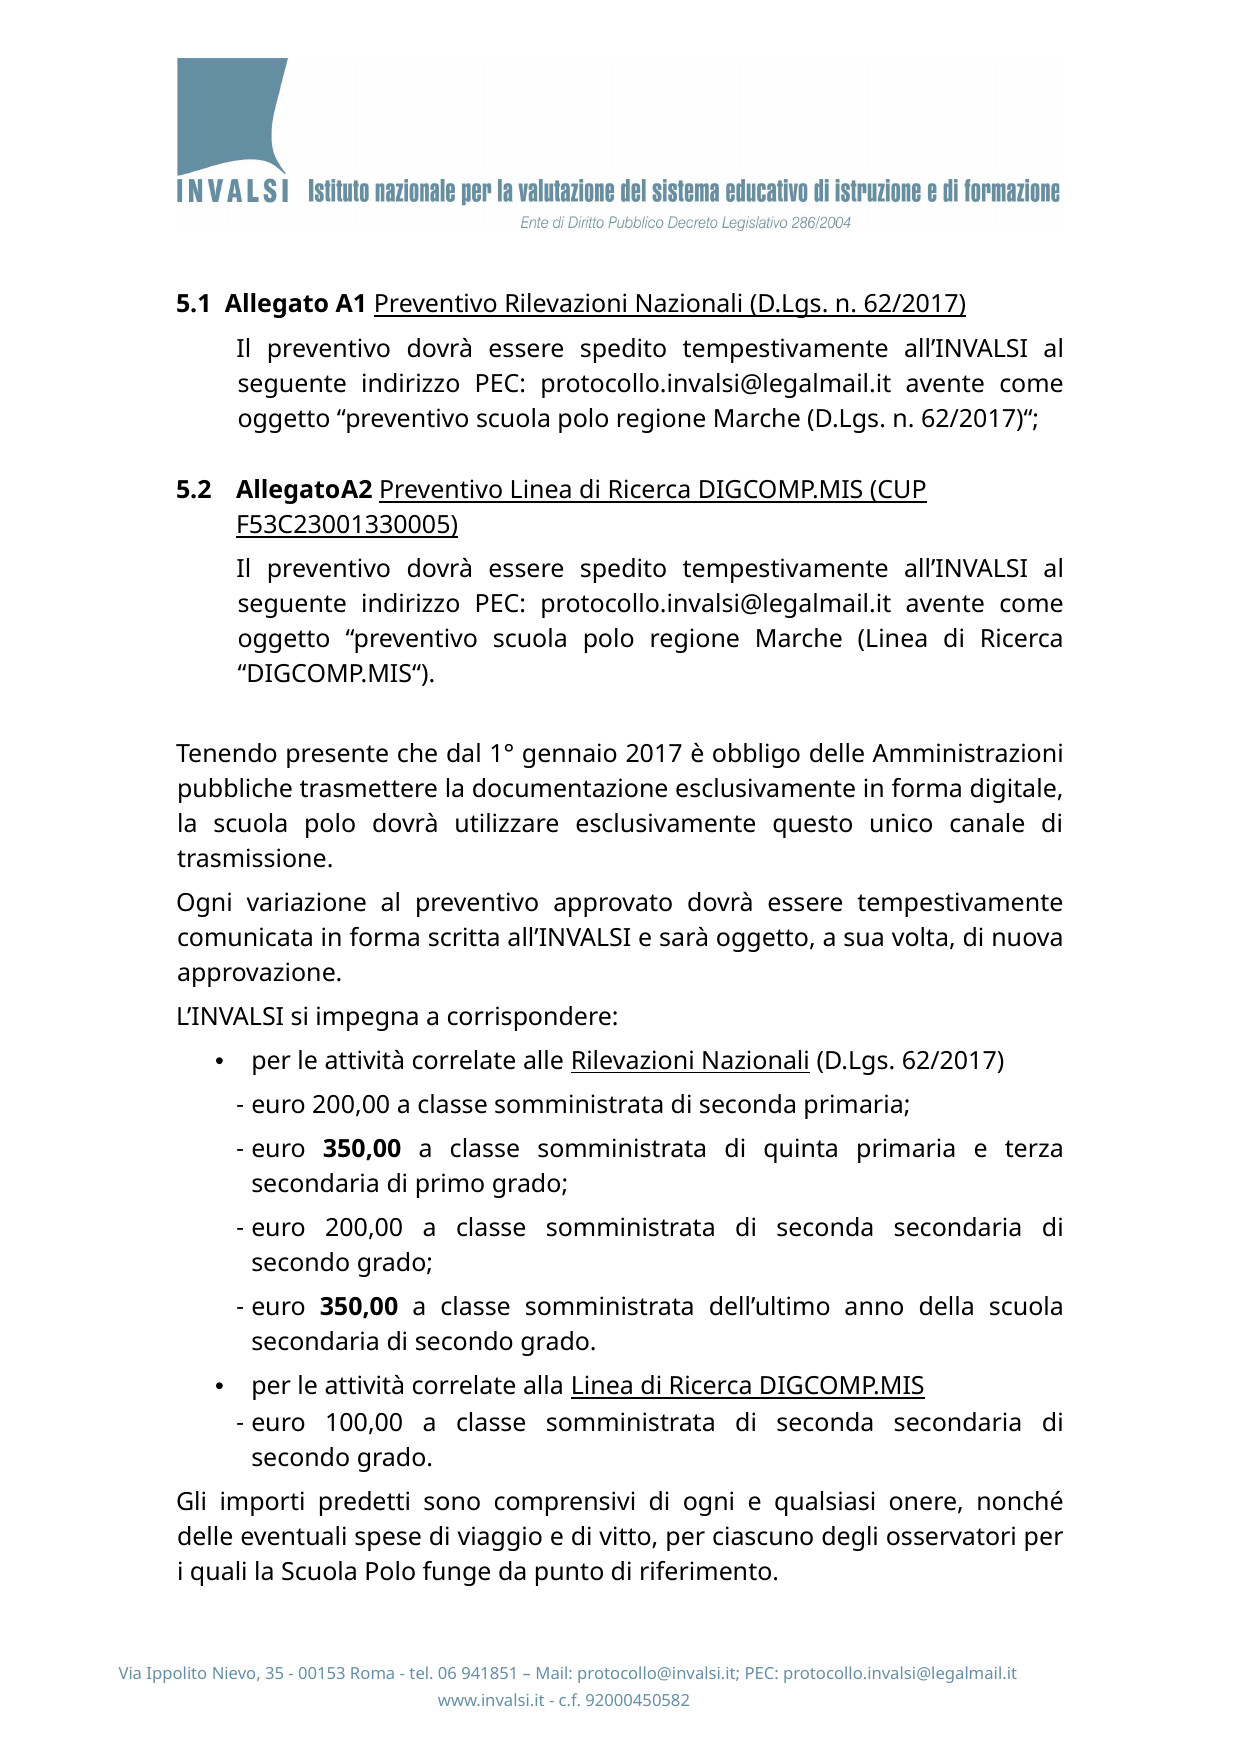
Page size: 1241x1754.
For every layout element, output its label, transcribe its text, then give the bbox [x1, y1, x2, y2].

text 5.2 Allegato A2 Preventivo Linea di Ricerca DIGCOMP.MIS (CUP F53C23001330005) [176, 472, 1064, 541]
text Ogni variazione al preventivo approvato dovrà essere tempestivamente comunicata in forma scritta all’INVALSI e sarà oggetto, a sua volta, di nuova approvazione. [176, 884, 1064, 989]
list euro 200,00 a classe somministrata di seconda primaria; [236, 1087, 1064, 1121]
text Il preventivo dovrà essere spedito tempestivamente all’INVALSI al seguente indirizzo PEC: protocollo.invalsi@legalmail.it avente come oggetto “preventivo scuola polo regione Marche (D.Lgs. n. 62/2017)“; [236, 330, 1064, 434]
text Gli importi predetti sono comprensivi di ogni e qualsiasi onere, nonché delle eventuali spese di viaggio e di vitto, per ciascuno degli osservatori per i quali la Scuola Polo funge da punto di riferimento. [176, 1483, 1064, 1587]
text L’INVALSI si impegna a corrispondere: [176, 999, 1064, 1033]
list per le attività correlate alle Rilevazioni Nazionali (D.Lgs. 62/2017) [215, 1043, 1064, 1077]
list euro 200,00 a classe somministrata di seconda secondaria di secondo grado; [236, 1210, 1064, 1279]
list euro 100,00 a classe somministrata di seconda secondaria di secondo grado. [236, 1404, 1064, 1473]
list euro 350,00 a classe somministrata di quinta primaria e terza secondaria di primo grado; [236, 1131, 1064, 1200]
text Il preventivo dovrà essere spedito tempestivamente all’INVALSI al seguente indirizzo PEC: protocollo.invalsi@legalmail.it avente come oggetto “preventivo scuola polo regione Marche (Linea di Ricerca “DIGCOMP.MIS“). [236, 551, 1064, 690]
text Tenendo presente che dal 1° gennaio 2017 è obbligo delle Amministrazioni pubbliche trasmettere la documentazione esclusivamente in forma digitale, la scuola polo dovrà utilizzare esclusivamente questo unico canale di trasmissione. [176, 736, 1064, 874]
list euro 350,00 a classe somministrata dell’ultimo anno della scuola secondaria di secondo grado. [236, 1289, 1064, 1358]
picture [177, 58, 1060, 231]
text 5.1 Allegato A1 Preventivo Rilevazioni Nazionali (D.Lgs. n. 62/2017) [176, 286, 1064, 320]
list per le attività correlate alla Linea di Ricerca DIGCOMP.MIS [215, 1368, 1064, 1402]
